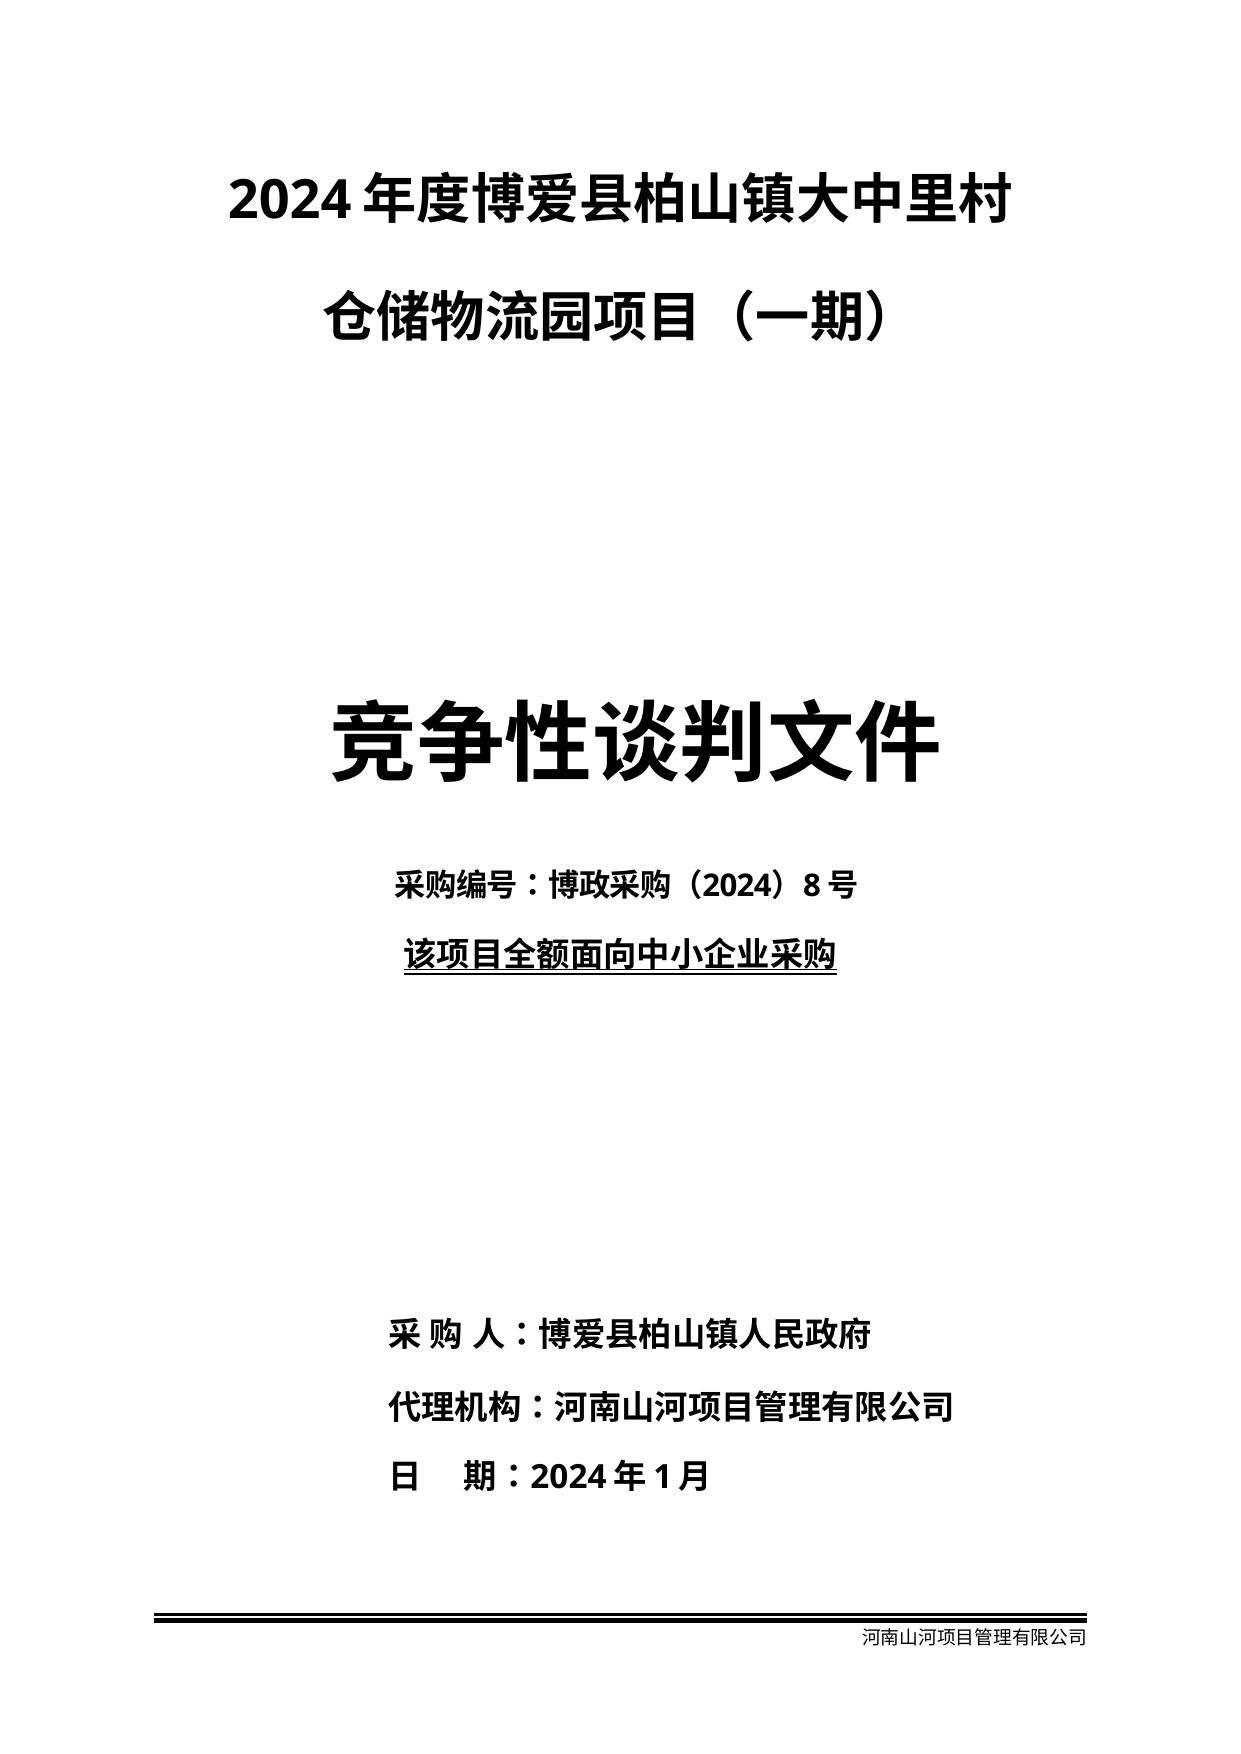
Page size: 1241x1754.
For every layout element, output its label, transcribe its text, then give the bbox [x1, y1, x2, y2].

text 日 期：2024年1月 [153, 1453, 1087, 1499]
text 采 购 人：博爱县柏山镇人民政府 [153, 1308, 1087, 1356]
text 采购编号：博政采购（2024）8号 [153, 860, 1087, 905]
text 代理机构：河南山河项目管理有限公司 [153, 1381, 1087, 1429]
text 2024年度博爱县柏山镇大中里村 [153, 156, 1087, 235]
text 竞争性谈判文件 [153, 681, 1087, 800]
text 仓储物流园项目（一期） [153, 274, 1087, 352]
text 该项目全额面向中小企业采购 [153, 928, 1087, 976]
